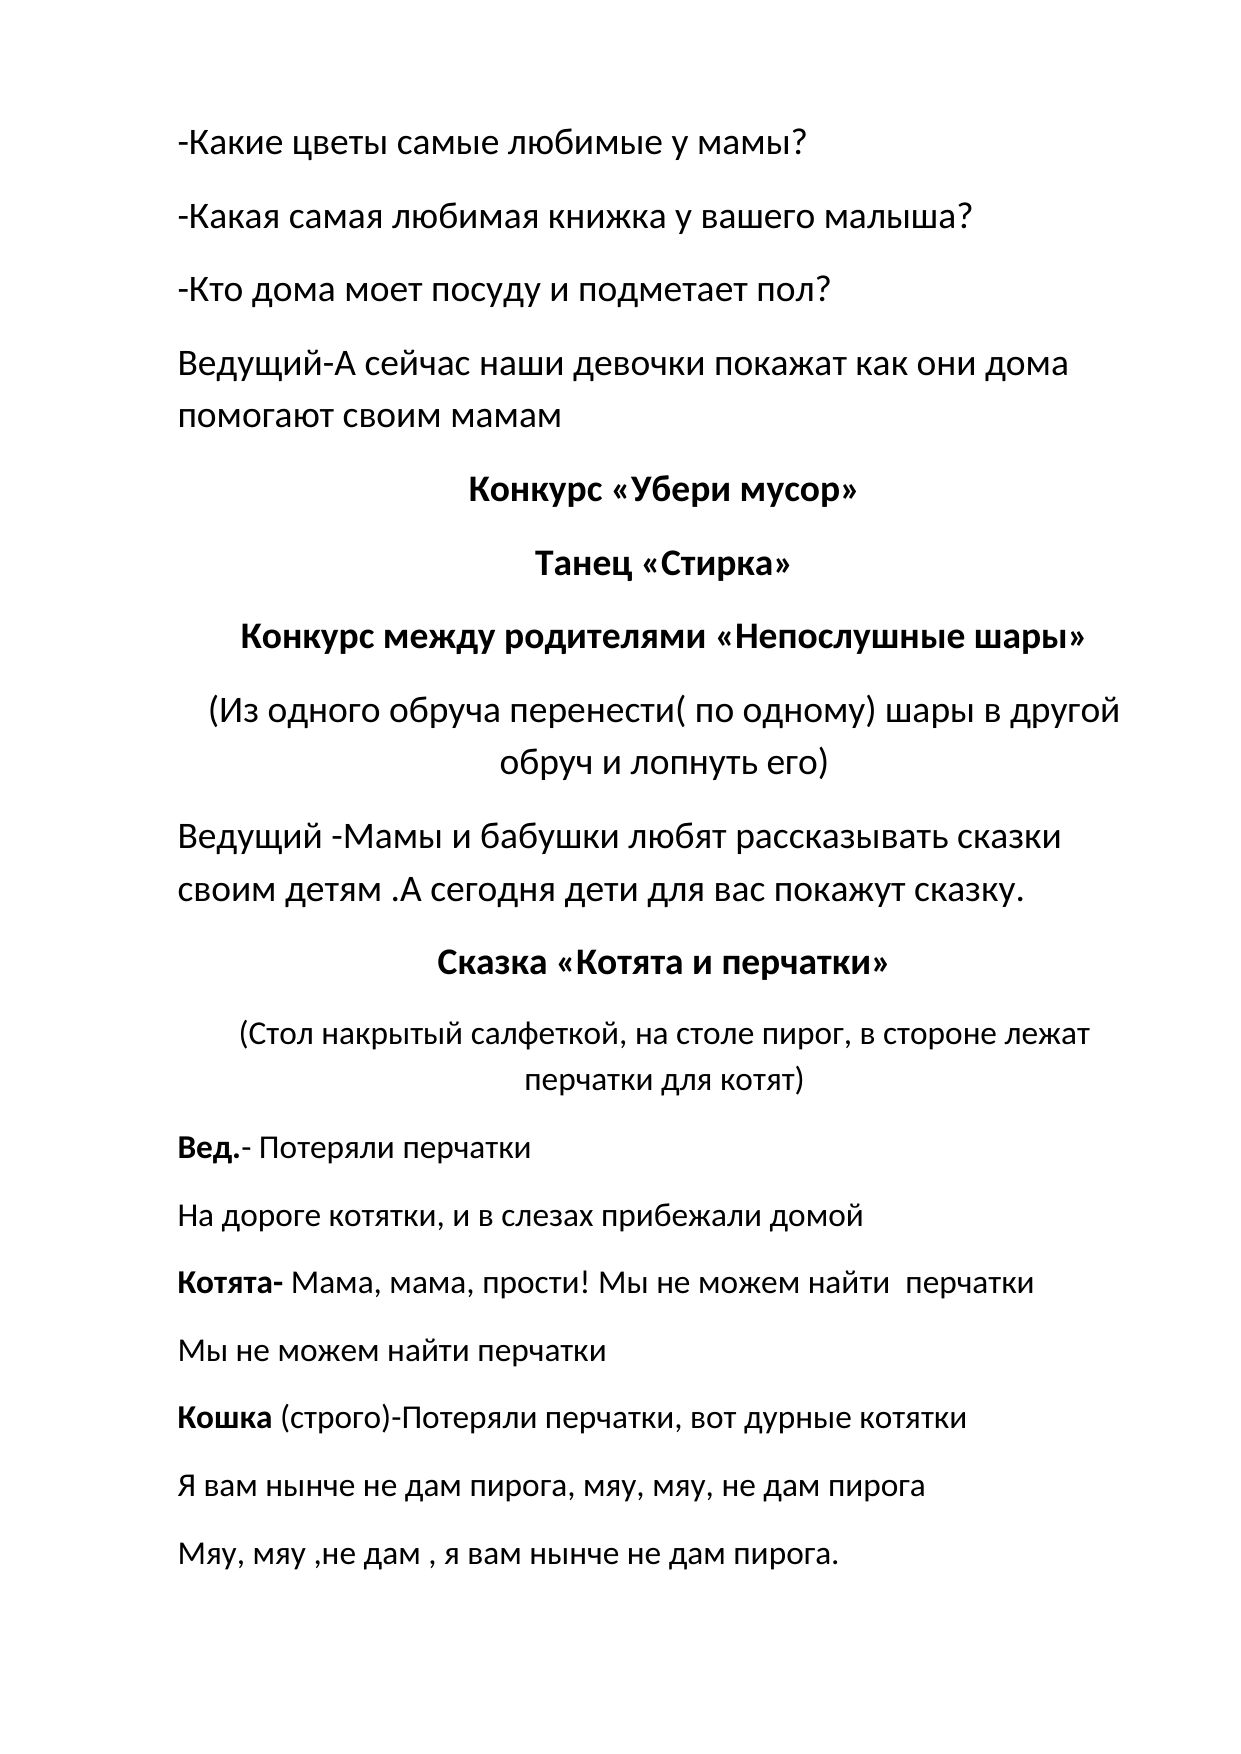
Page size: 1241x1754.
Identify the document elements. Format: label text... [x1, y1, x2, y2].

text -Какая самая любимая книжка у вашего малыша? [177, 192, 1152, 237]
text Кошка (строго)-Потеряли перчатки, вот дурные котятки [177, 1396, 1152, 1437]
text (Стол накрытый салфеткой, на столе пирог, в стороне лежат перчатки для котят) [177, 1012, 1152, 1099]
text Сказка «Котята и перчатки» [177, 938, 1152, 984]
text Я вам нынче не дам пирога, мяу, мяу, не дам пирога [177, 1464, 1152, 1505]
text Ведущий-А сейчас наши девочки покажат как они дома помогают своим мамам [177, 339, 1152, 437]
text Вед.- Потеряли перчатки [177, 1126, 1152, 1167]
text Мяу, мяу ,не дам , я вам нынче не дам пирога. [177, 1532, 1152, 1572]
text -Какие цветы самые любимые у мамы? [177, 118, 1152, 164]
text Танец «Стирка» [177, 538, 1152, 584]
text (Из одного обруча перенести( по одному) шары в другой обруч и лопнуть его) [177, 686, 1152, 784]
text Ведущий -Мамы и бабушки любят рассказывать сказки своим детям .А сегодня дети для вас покажут сказку. [177, 812, 1152, 910]
text Котята- Мама, мама, прости! Мы не можем найти перчатки [177, 1261, 1152, 1302]
text -Кто дома моет посуду и подметает пол? [177, 265, 1152, 311]
text Конкурс «Убери мусор» [177, 465, 1152, 511]
text Мы не можем найти перчатки [177, 1329, 1152, 1369]
text На дороге котятки, и в слезах прибежали домой [177, 1194, 1152, 1234]
text Конкурс между родителями «Непослушные шары» [177, 612, 1152, 658]
